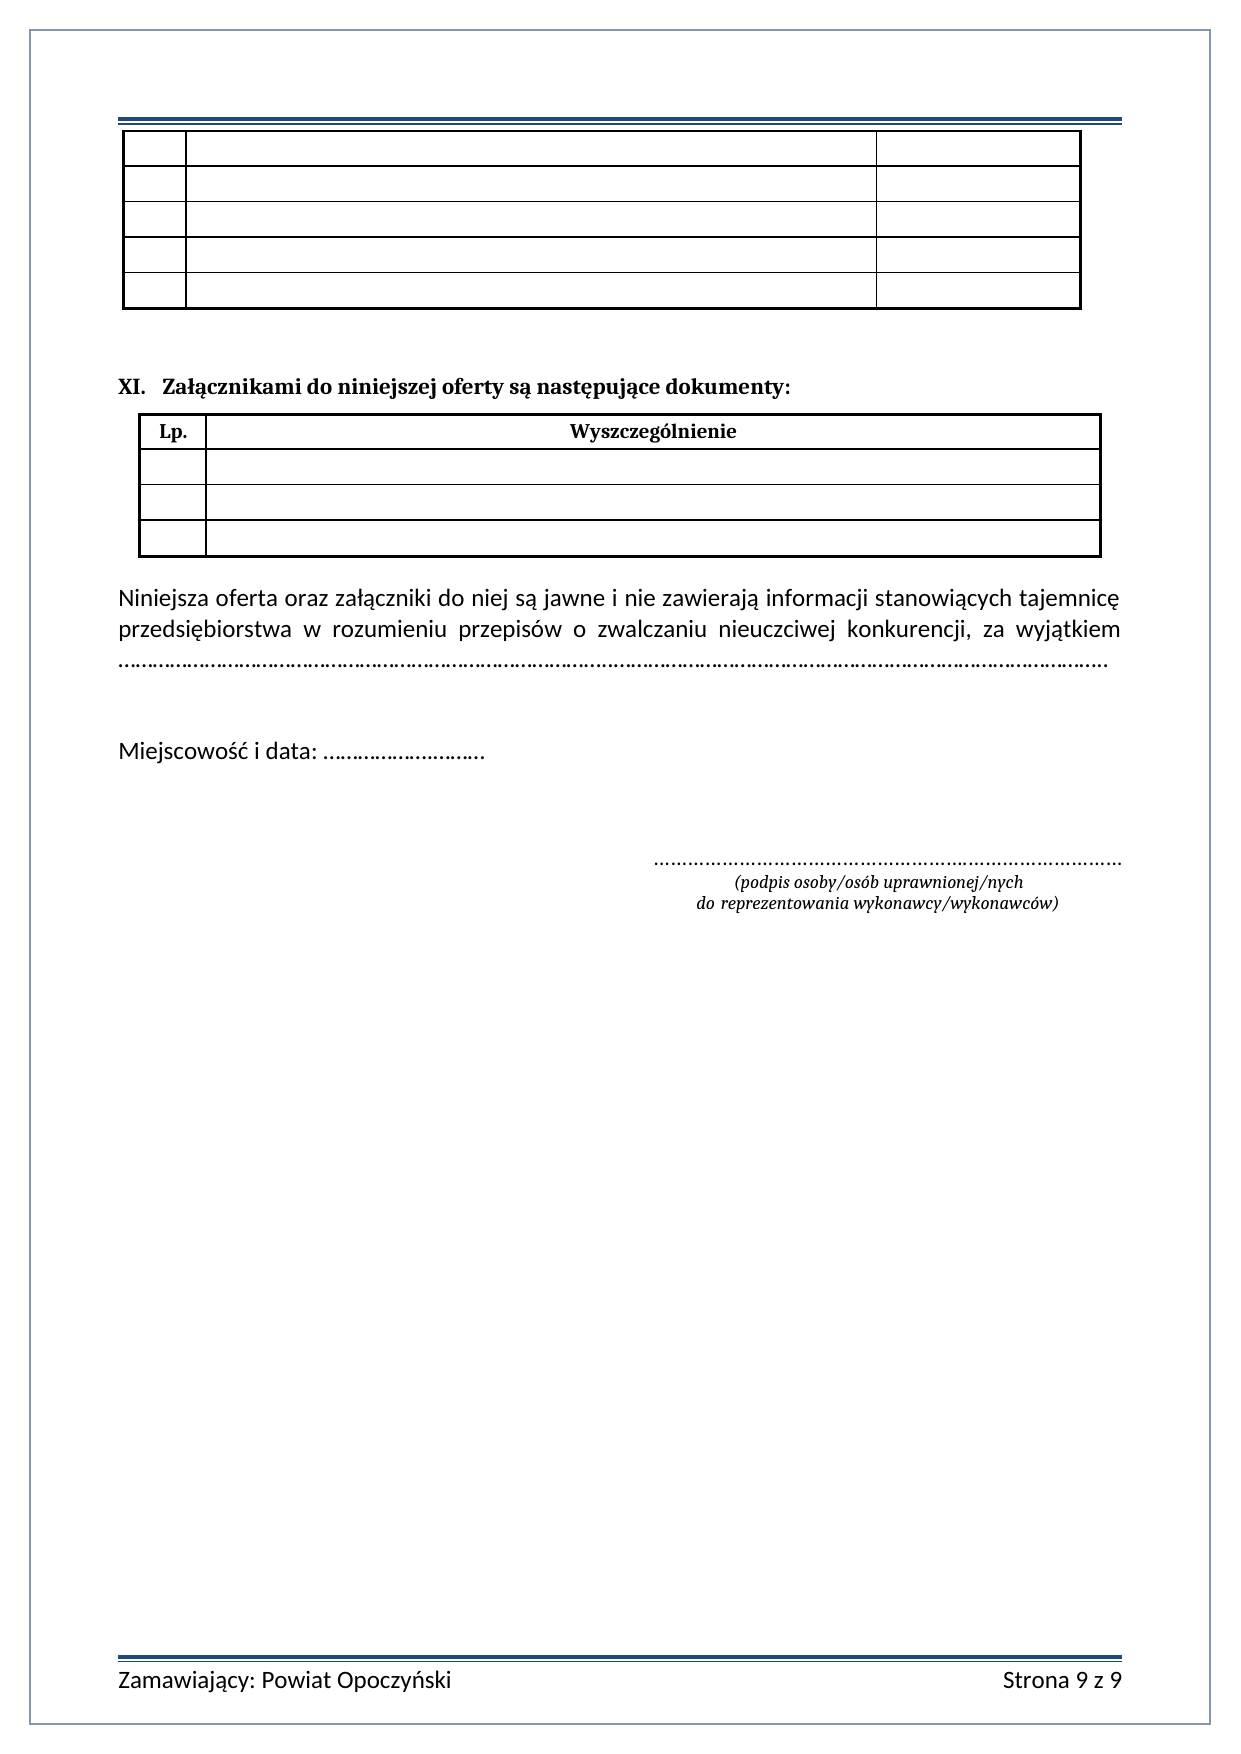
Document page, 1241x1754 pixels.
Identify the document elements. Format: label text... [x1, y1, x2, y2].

text Miejscowość i data: ……………….……… [118, 735, 1122, 766]
table_cell [207, 521, 1099, 554]
text Niniejsza oferta oraz załączniki do niej są jawne i nie zawierają informacji stanowiących tajemnicę przedsiębiorstwa w rozumieniu przepisów o zwalczaniu nieuczciwej konkurencji, za wyjątkiem …………………………………………………………………………..………………………………………………………………………….. [118, 583, 1122, 674]
table_cell [125, 273, 185, 307]
table_cell [187, 132, 876, 165]
table_cell [187, 273, 876, 307]
list Załącznikami do niniejszej oferty są następujące dokumenty: [118, 374, 1122, 400]
table_cell [207, 485, 1099, 519]
table_cell [141, 485, 205, 519]
table_header Lp. [141, 416, 205, 448]
table_cell [877, 132, 1079, 165]
table_cell [877, 238, 1079, 272]
text ……………………………………………….……………………… [118, 845, 1122, 871]
table_cell [207, 450, 1099, 484]
table_cell [877, 273, 1079, 307]
table_cell [125, 202, 185, 236]
table_cell [125, 238, 185, 272]
text do reprezentowania wykonawcy/wykonawców) [635, 893, 1122, 914]
table_cell [187, 167, 876, 201]
table_cell [141, 450, 205, 484]
table_cell [141, 521, 205, 554]
table_cell [125, 167, 185, 201]
table_cell [187, 238, 876, 272]
table_cell [187, 202, 876, 236]
table_cell [125, 132, 185, 165]
table_cell [877, 167, 1079, 201]
table_header Wyszczególnienie [207, 416, 1099, 448]
text (podpis osoby/osób uprawnionej/nych [635, 871, 1122, 893]
table_cell [877, 202, 1079, 236]
